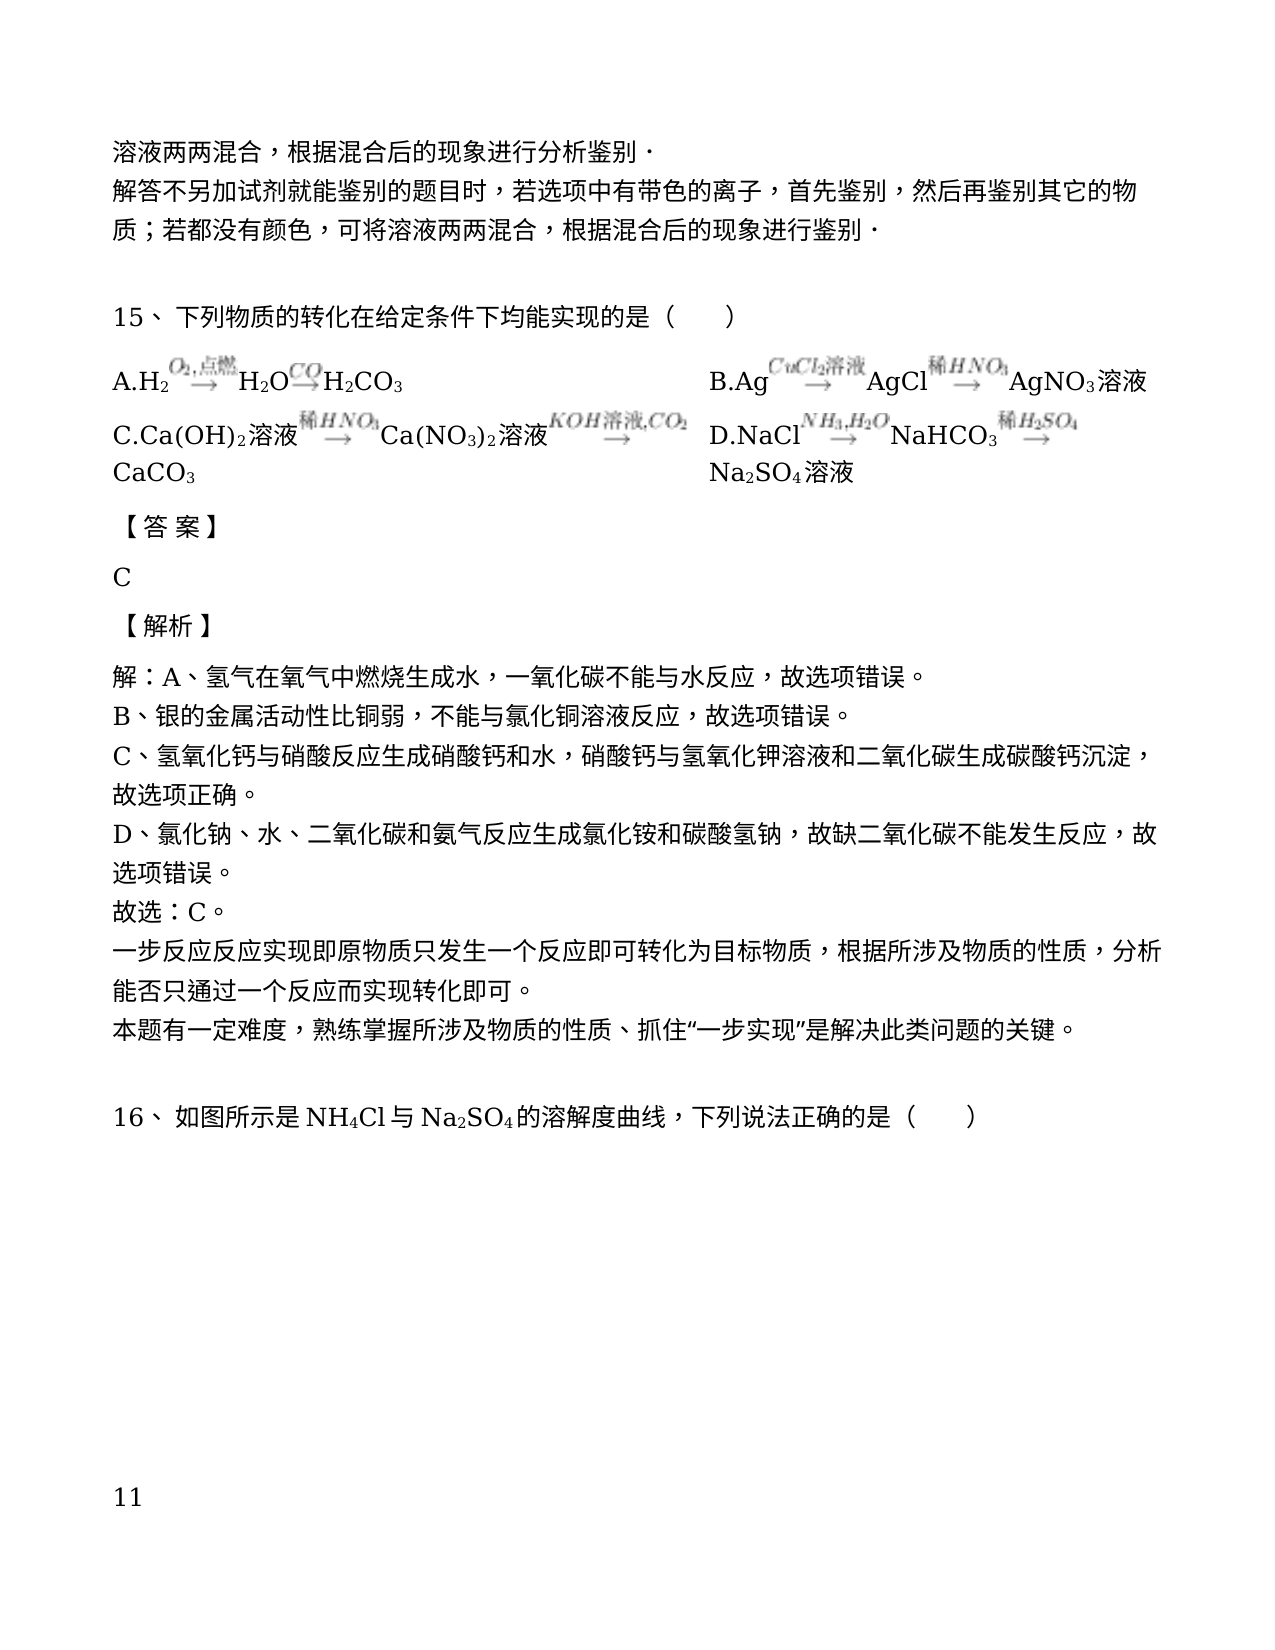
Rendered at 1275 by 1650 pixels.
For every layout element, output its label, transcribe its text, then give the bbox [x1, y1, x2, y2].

picture [169, 354, 238, 391]
text 【 答 案 】 [112, 509, 1163, 544]
text 15、 下列物质的转化在给定条件下均能实现的是（ ） [112, 264, 1163, 333]
picture [768, 354, 867, 391]
picture [289, 363, 323, 391]
picture [997, 409, 1079, 445]
table_header A.H2H2OH2CO3 [112, 351, 708, 406]
picture [927, 354, 1009, 391]
table_cell C.Ca(OH)2溶液Ca(NO3)2溶液CaCO3 [112, 406, 708, 497]
text 解：A、氢气在氧气中燃烧生成水，一氧化碳不能与水反应，故选项错误。 B、银的金属活动性比铜弱，不能与氯化铜溶液反应，故选项错误。 C、氢氧化钙与硝酸反应生成硝酸钙和水，硝酸钙与氢氧化钾溶液和二氧化碳生成碳酸钙沉淀，故选项正确。 D、氯化钠、水、二氧化碳和氨气反应生成氯化铵和碳酸氢钠，故缺二氧化碳不能发生反应，故选项错误。 故选：C。 一步反应反应实现即原物质只发生一个反应即可转化为目标物质，根据所涉及物质的性质，分析能否只通过一个反应而实现转化即可。 本题有一定难度，熟练掌握所涉及物质的性质、抓住“一步实现”是解决此类问题的关键。 [112, 660, 1163, 1046]
table_cell D.NaClNaHCO3Na2SO4溶液 [709, 406, 1163, 497]
picture [800, 413, 890, 445]
text C [112, 561, 1163, 591]
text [112, 134, 1163, 247]
picture [298, 409, 381, 445]
picture [548, 409, 689, 445]
table_header B.AgAgClAgNO3溶液 [709, 351, 1163, 406]
text 16、 如图所示是NH4Cl与Na2SO4的溶解度曲线，下列说法正确的是（ ） [112, 1064, 1163, 1133]
text 【 解析 】 [112, 608, 1163, 642]
